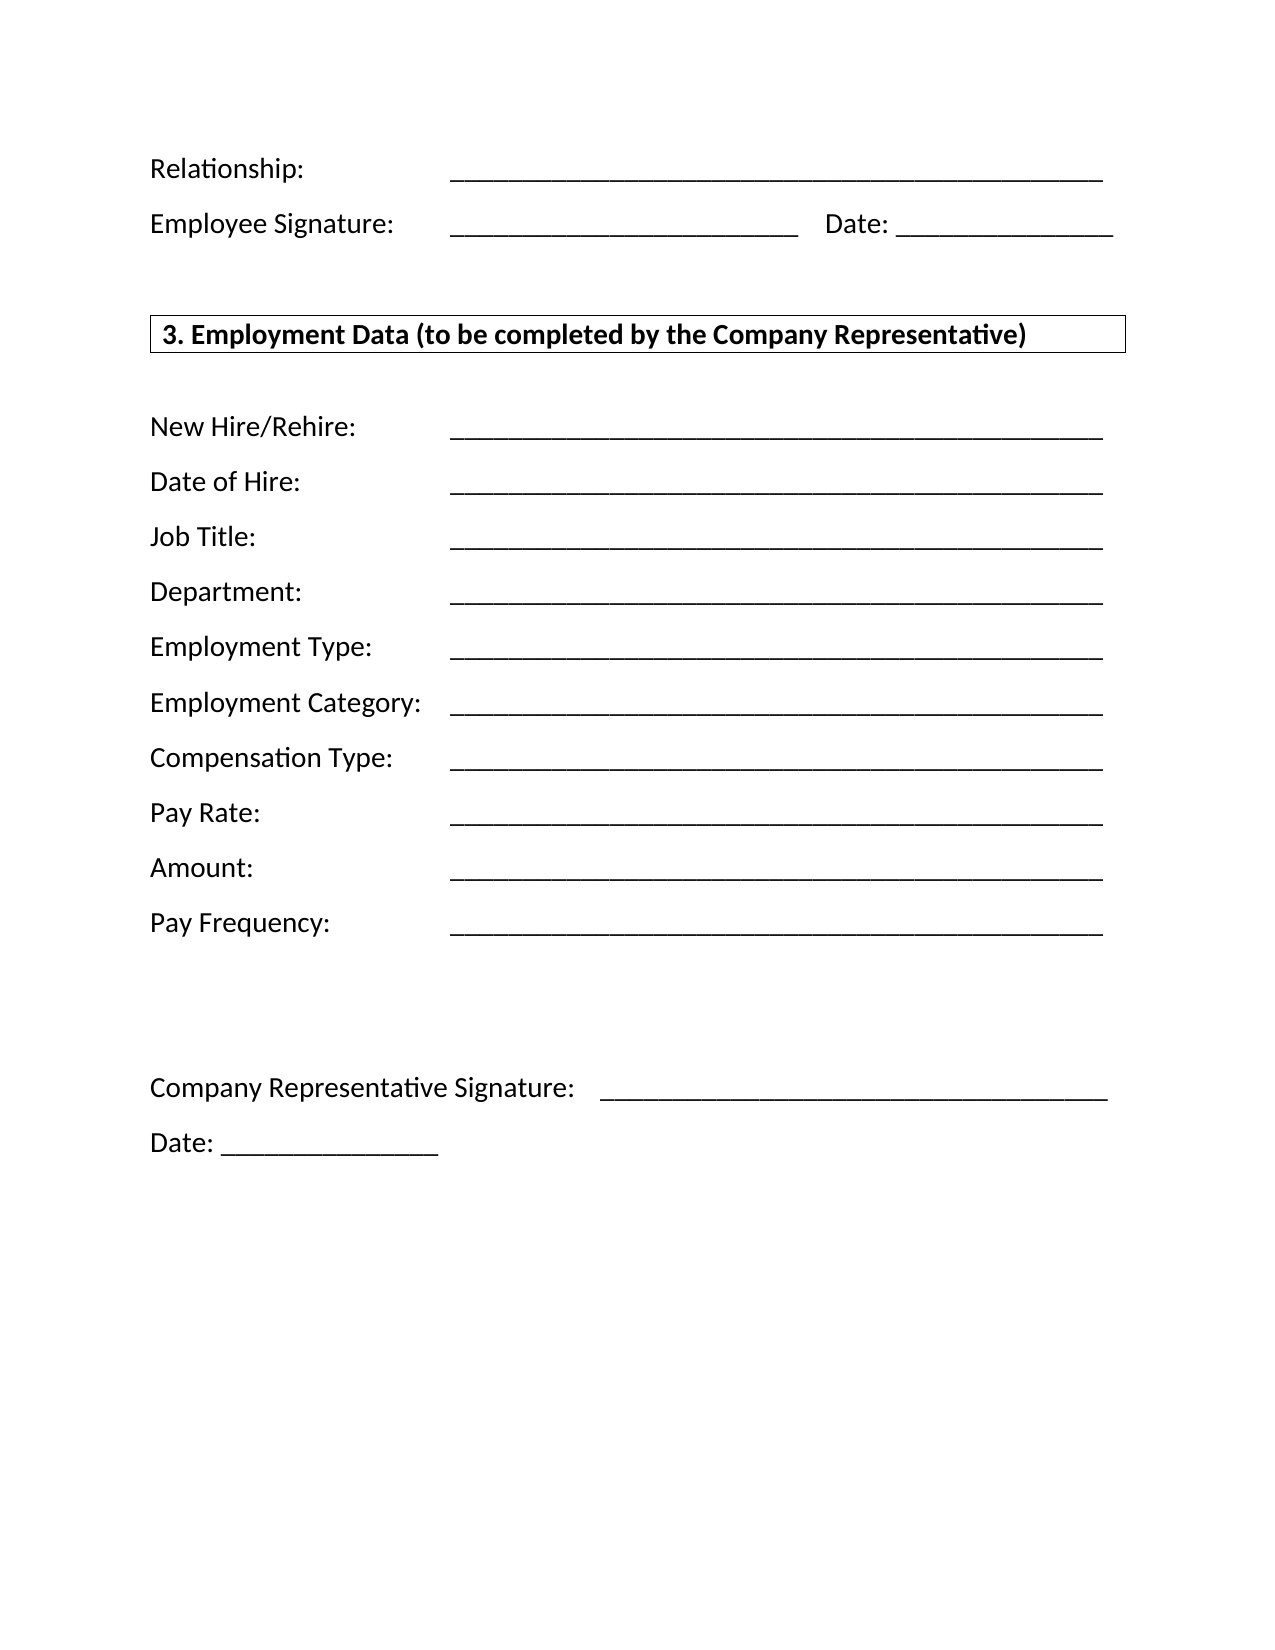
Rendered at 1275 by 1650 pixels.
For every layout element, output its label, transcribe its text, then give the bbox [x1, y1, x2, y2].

text Date of Hire: _____________________________________________ [150, 463, 1125, 499]
text Relationship: _____________________________________________ [150, 150, 1125, 186]
table_header 3. Employment Data (to be completed by the Company Representative) [151, 316, 1125, 352]
text Pay Rate: _____________________________________________ [150, 794, 1125, 829]
text Date: _______________ [150, 1124, 1125, 1160]
text New Hire/Rehire: _____________________________________________ [150, 408, 1125, 444]
text Compensation Type: _____________________________________________ [150, 739, 1125, 774]
text Employment Type: _____________________________________________ [150, 628, 1125, 664]
text Job Title: _____________________________________________ [150, 518, 1125, 554]
text Amount: _____________________________________________ [150, 849, 1125, 884]
text Employee Signature: ________________________ Date: _______________ [150, 205, 1125, 241]
text Department: _____________________________________________ [150, 573, 1125, 609]
text Company Representative Signature: ___________________________________ [150, 1069, 1125, 1105]
text Pay Frequency: _____________________________________________ [150, 904, 1125, 940]
text Employment Category: _____________________________________________ [150, 684, 1125, 719]
